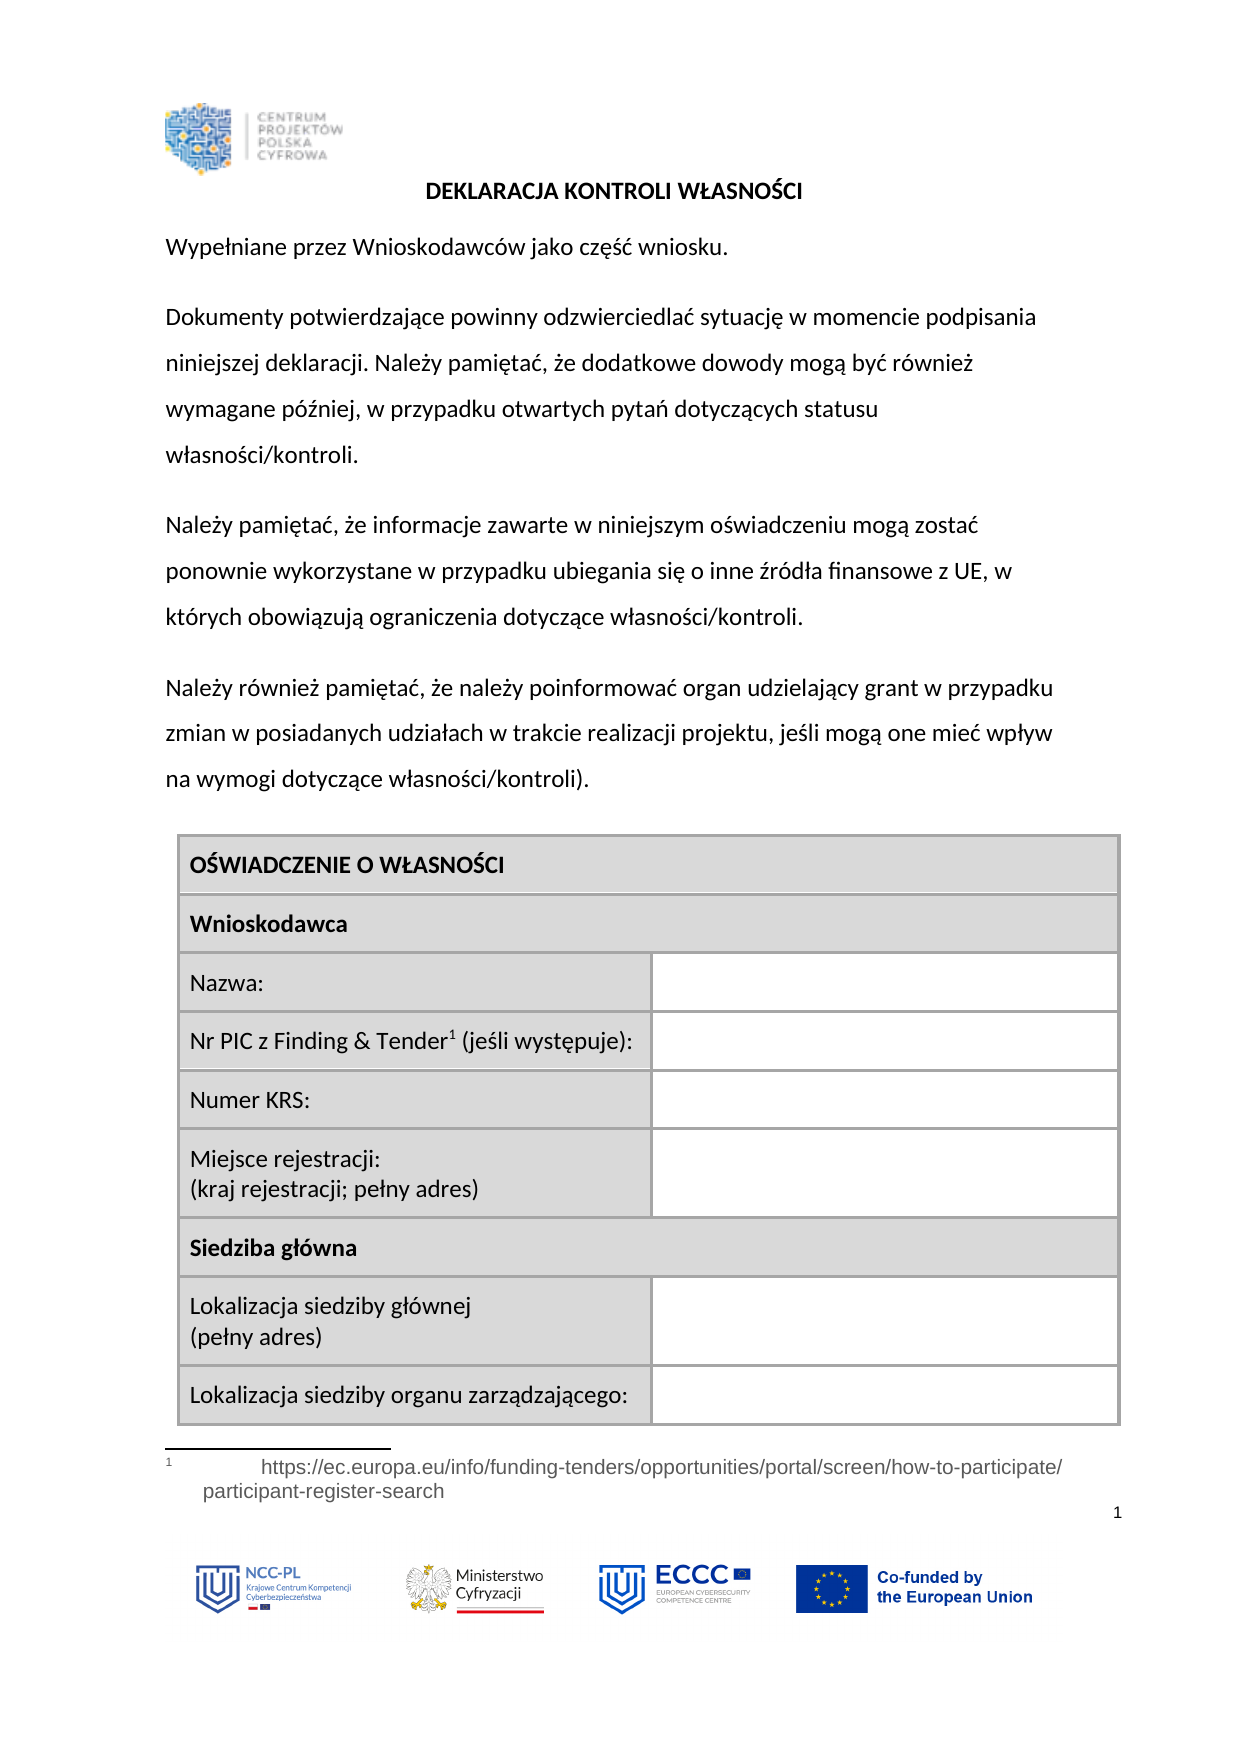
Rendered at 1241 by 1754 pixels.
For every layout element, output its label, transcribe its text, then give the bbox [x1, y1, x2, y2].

table_cell Numer KRS: [180, 1072, 650, 1127]
subtitle DEKLARACJA KONTROLI WŁASNOŚCI [165, 175, 1063, 206]
table_cell [653, 1130, 1117, 1216]
table_cell [653, 1367, 1117, 1423]
picture [165, 103, 343, 176]
table_cell Siedziba główna [180, 1219, 1117, 1275]
table_cell [653, 954, 1117, 1010]
table_cell Wnioskodawca [180, 896, 1117, 951]
text Dokumenty potwierdzające powinny odzwierciedlać sytuację w momencie podpisania niniejszej deklaracji. Należy pamiętać, że dodatkowe dowody mogą być również wymagane później, w przypadku otwartych pytań dotyczących statusu własności/kontroli. [165, 302, 1063, 469]
text Należy również pamiętać, że należy poinformować organ udzielający grant w przypadku zmian w posiadanych udziałach w trakcie realizacji projektu, jeśli mogą one mieć wpływ na wymogi dotyczące własności/kontroli). [165, 672, 1063, 794]
table_cell [653, 1013, 1117, 1068]
table_cell Nazwa: [180, 954, 650, 1010]
table_cell [653, 1072, 1117, 1127]
table_cell Miejsce rejestracji: (kraj rejestracji; pełny adres) [180, 1130, 650, 1216]
picture [165, 1534, 1063, 1642]
table_cell Lokalizacja siedziby głównej (pełny adres) [180, 1278, 650, 1364]
table_cell Nr PIC z Finding & Tender (jeśli występuje): [180, 1013, 650, 1068]
text Należy pamiętać, że informacje zawarte w niniejszym oświadczeniu mogą zostać ponownie wykorzystane w przypadku ubiegania się o inne źródła finansowe z UE, w których obowiązują ograniczenia dotyczące własności/kontroli. [165, 509, 1063, 631]
table_header OŚWIADCZENIE O WŁASNOŚCI [180, 837, 1117, 892]
subtitle Wypełniane przez Wnioskodawców jako część wniosku. [165, 231, 1063, 261]
table_cell [653, 1278, 1117, 1364]
